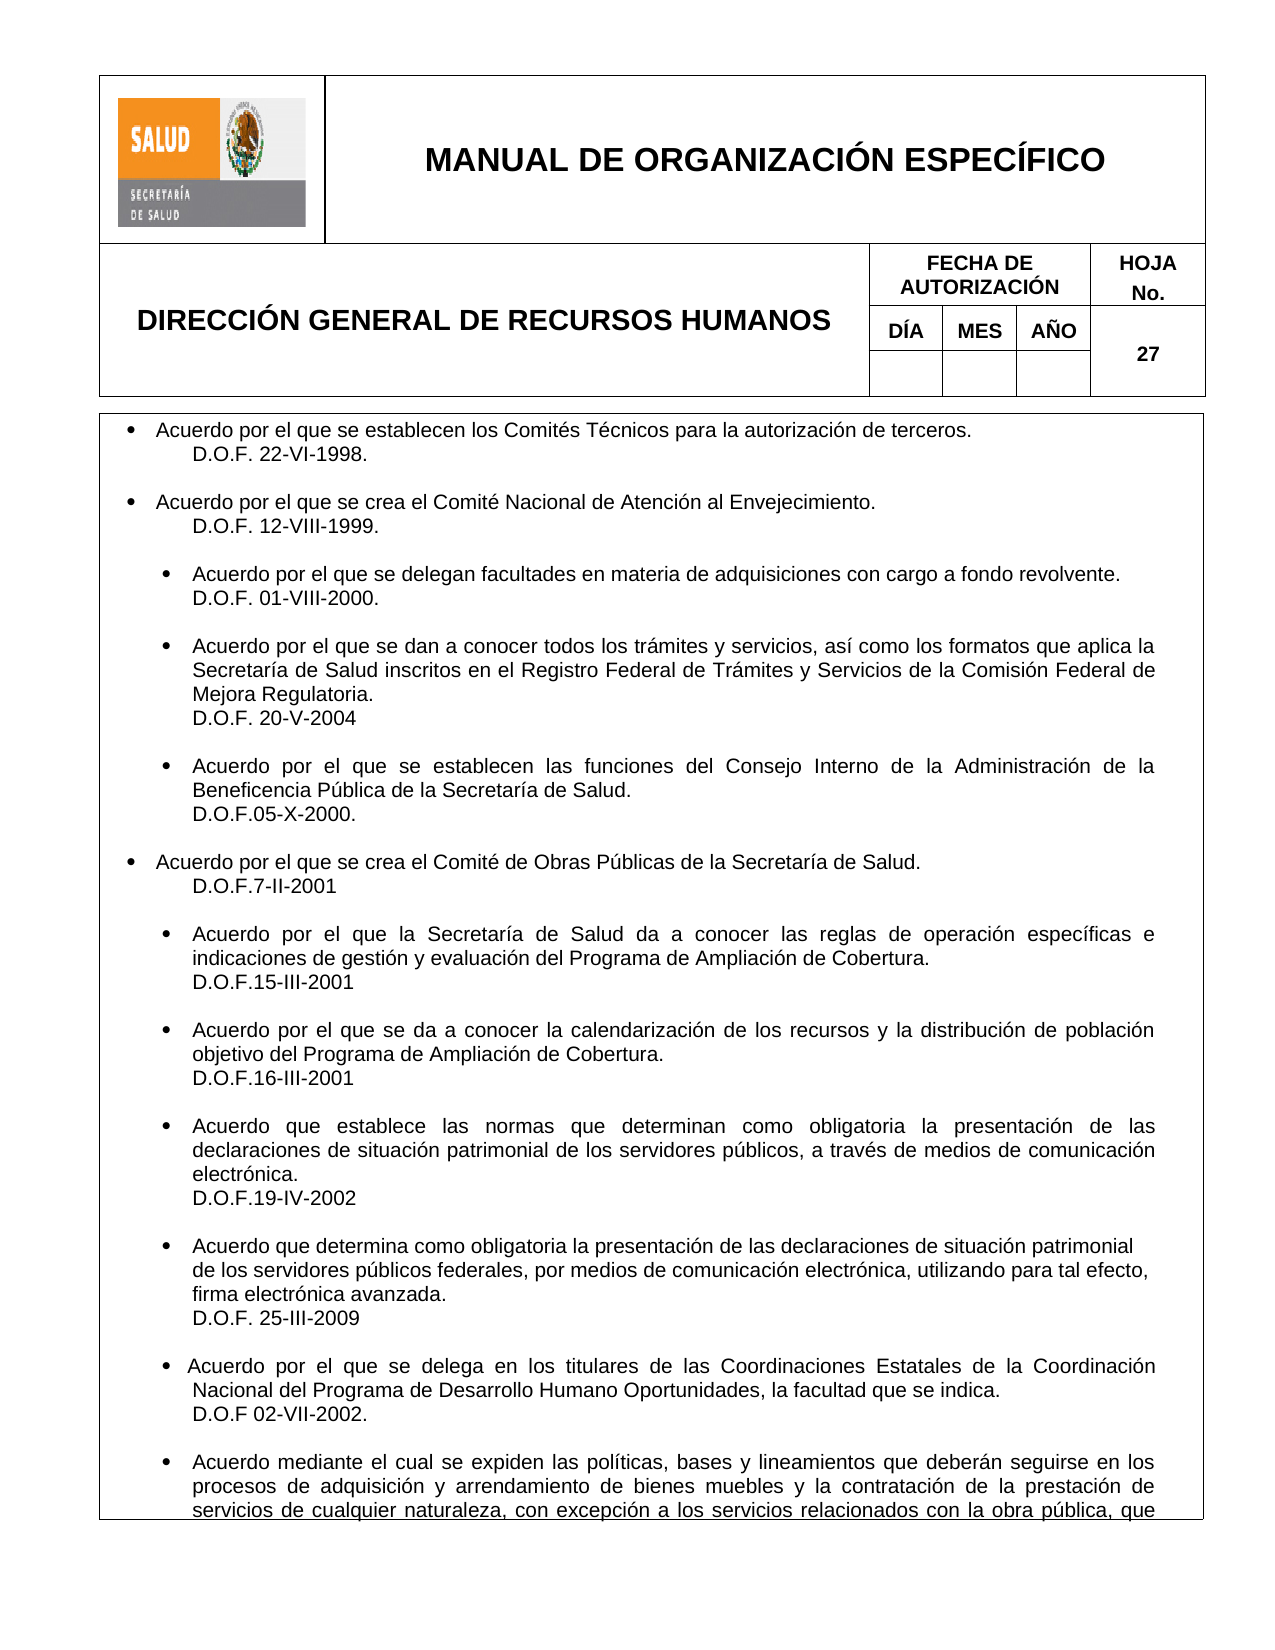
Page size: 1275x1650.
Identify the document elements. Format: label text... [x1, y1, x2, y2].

list Acuerdo por el que se establecen los Comités Técnicos para la autorización de terceros. [118, 418, 1157, 442]
list Acuerdo por el que se da a conocer la calendarización de los recursos y la distribución de población objetivo del Programa de Ampliación de Cobertura. [163, 1018, 1157, 1066]
list Acuerdo por el que se crea el Comité Nacional de Atención al Envejecimiento. [118, 490, 1157, 514]
text D.O.F.7-II-2001 [154, 874, 1157, 898]
text D.O.F 02-VII-2002. [118, 1402, 1157, 1426]
list Acuerdo por el que se delega en los titulares de las Coordinaciones Estatales de la Coordinación Nacional del Programa de Desarrollo Humano Oportunidades, la facultad que se indica. [163, 1353, 1157, 1402]
list Acuerdo que determina como obligatoria la presentación de las declaraciones de situación patrimonial de los servidores públicos federales, por medios de comunicación electrónica, utilizando para tal efecto, firma electrónica avanzada. [163, 1234, 1157, 1306]
text D.O.F.19-IV-2002 [154, 1186, 1157, 1210]
text D.O.F.05-X-2000. [154, 802, 1157, 826]
text D.O.F. 01-VIII-2000. [192, 586, 1157, 610]
list Acuerdo por el que se dan a conocer todos los trámites y servicios, así como los formatos que aplica la Secretaría de Salud inscritos en el Registro Federal de Trámites y Servicios de la Comisión Federal de Mejora Regulatoria. [163, 634, 1157, 706]
text D.O.F. 22-VI-1998. [154, 442, 1157, 466]
list Acuerdo por el que la Secretaría de Salud da a conocer las reglas de operación específicas e indicaciones de gestión y evaluación del Programa de Ampliación de Cobertura. [163, 922, 1157, 970]
list Acuerdo por el que se crea el Comité de Obras Públicas de la Secretaría de Salud. [118, 850, 1157, 874]
picture [118, 98, 306, 227]
text D.O.F.16-III-2001 [192, 1066, 1157, 1090]
text D.O.F. 20-V-2004 [118, 706, 1157, 730]
text D.O.F. 12-VIII-1999. [154, 514, 1157, 538]
text D.O.F. 25-III-2009 [118, 1306, 1157, 1329]
list Acuerdo que establece las normas que determinan como obligatoria la presentación de las declaraciones de situación patrimonial de los servidores públicos, a través de medios de comunicación electrónica. [163, 1114, 1157, 1186]
list Acuerdo por el que se delegan facultades en materia de adquisiciones con cargo a fondo revolvente. [163, 562, 1157, 586]
text D.O.F.15-III-2001 [192, 970, 1157, 994]
list Acuerdo por el que se establecen las funciones del Consejo Interno de la Administración de la Beneficencia Pública de la Secretaría de Salud. [163, 754, 1157, 802]
